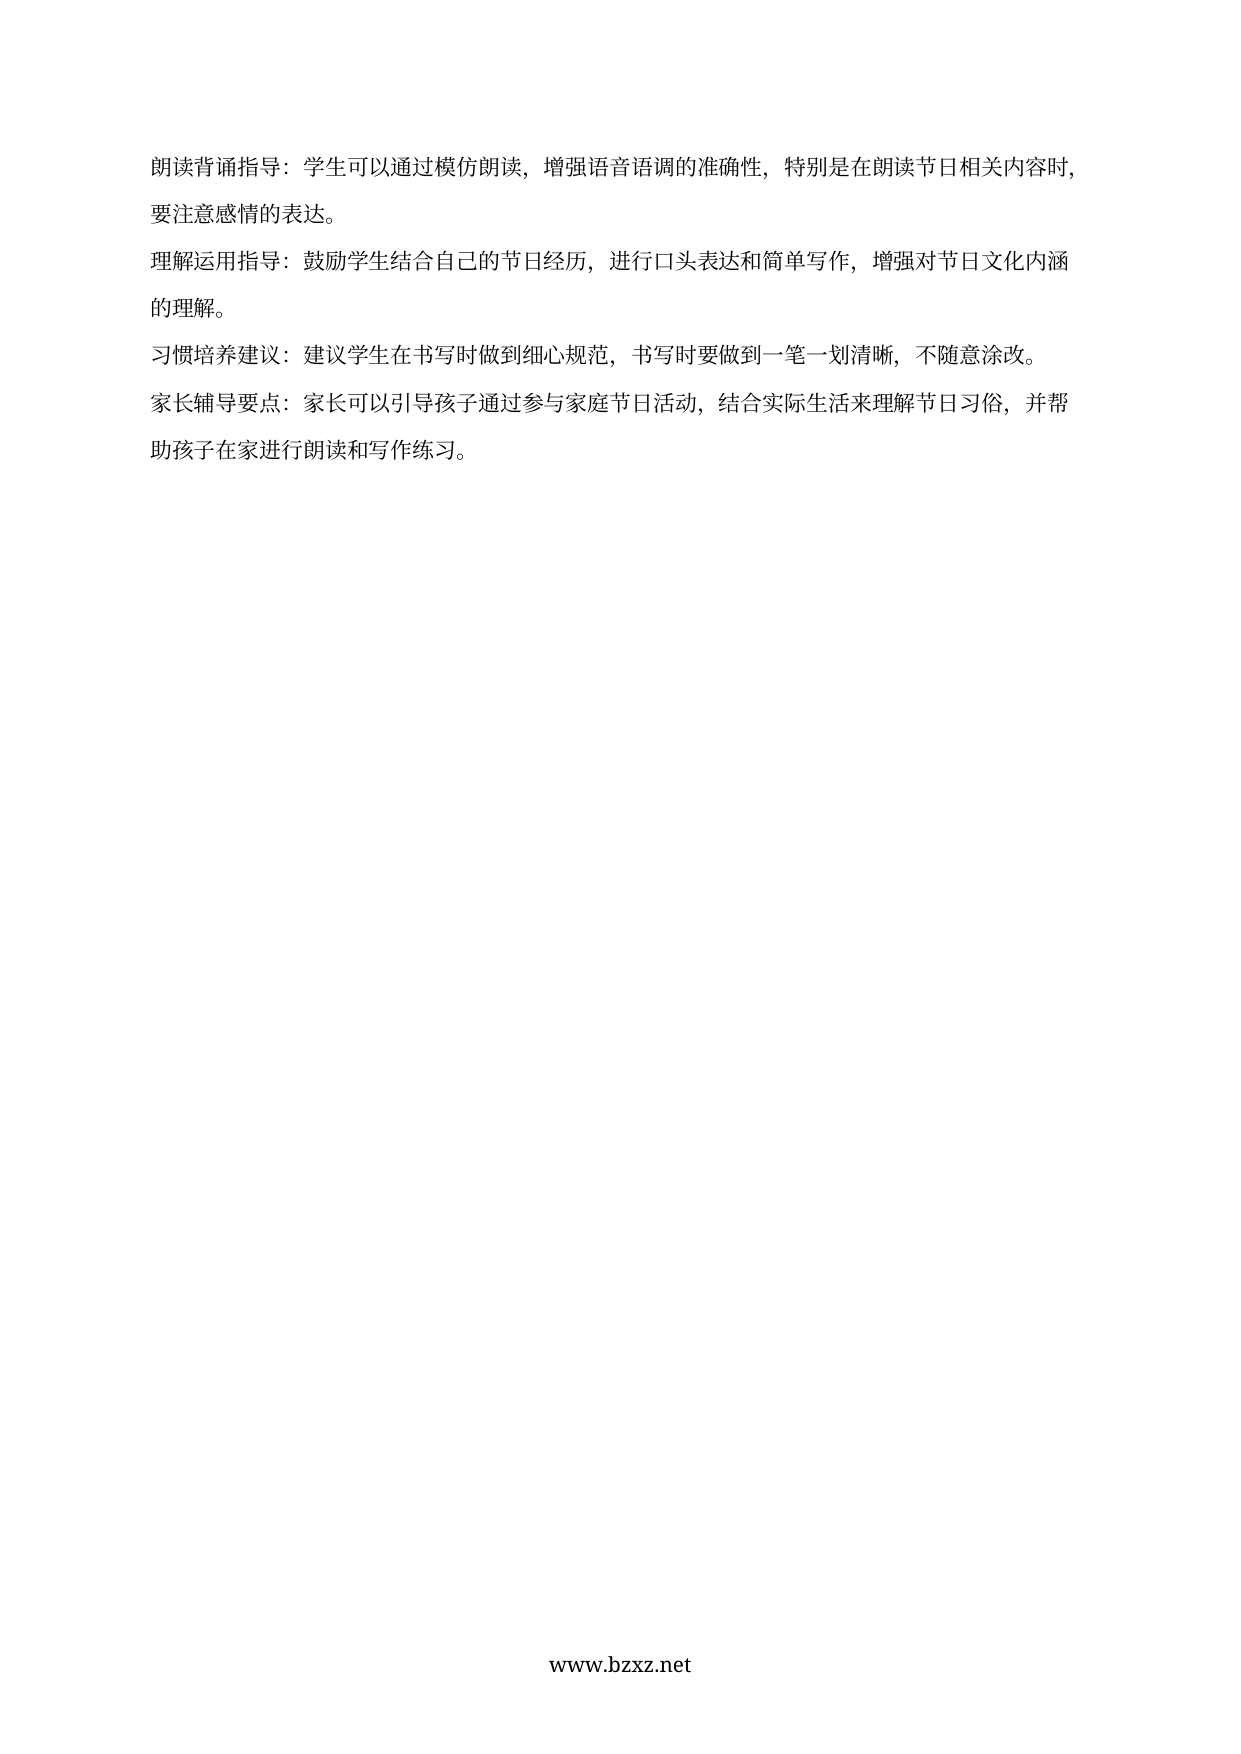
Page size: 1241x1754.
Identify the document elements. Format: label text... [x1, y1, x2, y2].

text 朗读背诵指导：学生可以通过模仿朗读，增强语音语调的准确性，特别是在朗读节日相关内容时，要注意感情的表达。 [150, 150, 1090, 229]
text 理解运用指导：鼓励学生结合自己的节日经历，进行口头表达和简单写作，增强对节日文化内涵的理解。 [150, 244, 1090, 323]
text 家长辅导要点：家长可以引导孩子通过参与家庭节日活动，结合实际生活来理解节日习俗，并帮助孩子在家进行朗读和写作练习。 [150, 386, 1090, 464]
text 习惯培养建议：建议学生在书写时做到细心规范，书写时要做到一笔一划清晰，不随意涂改。 [150, 339, 1090, 370]
